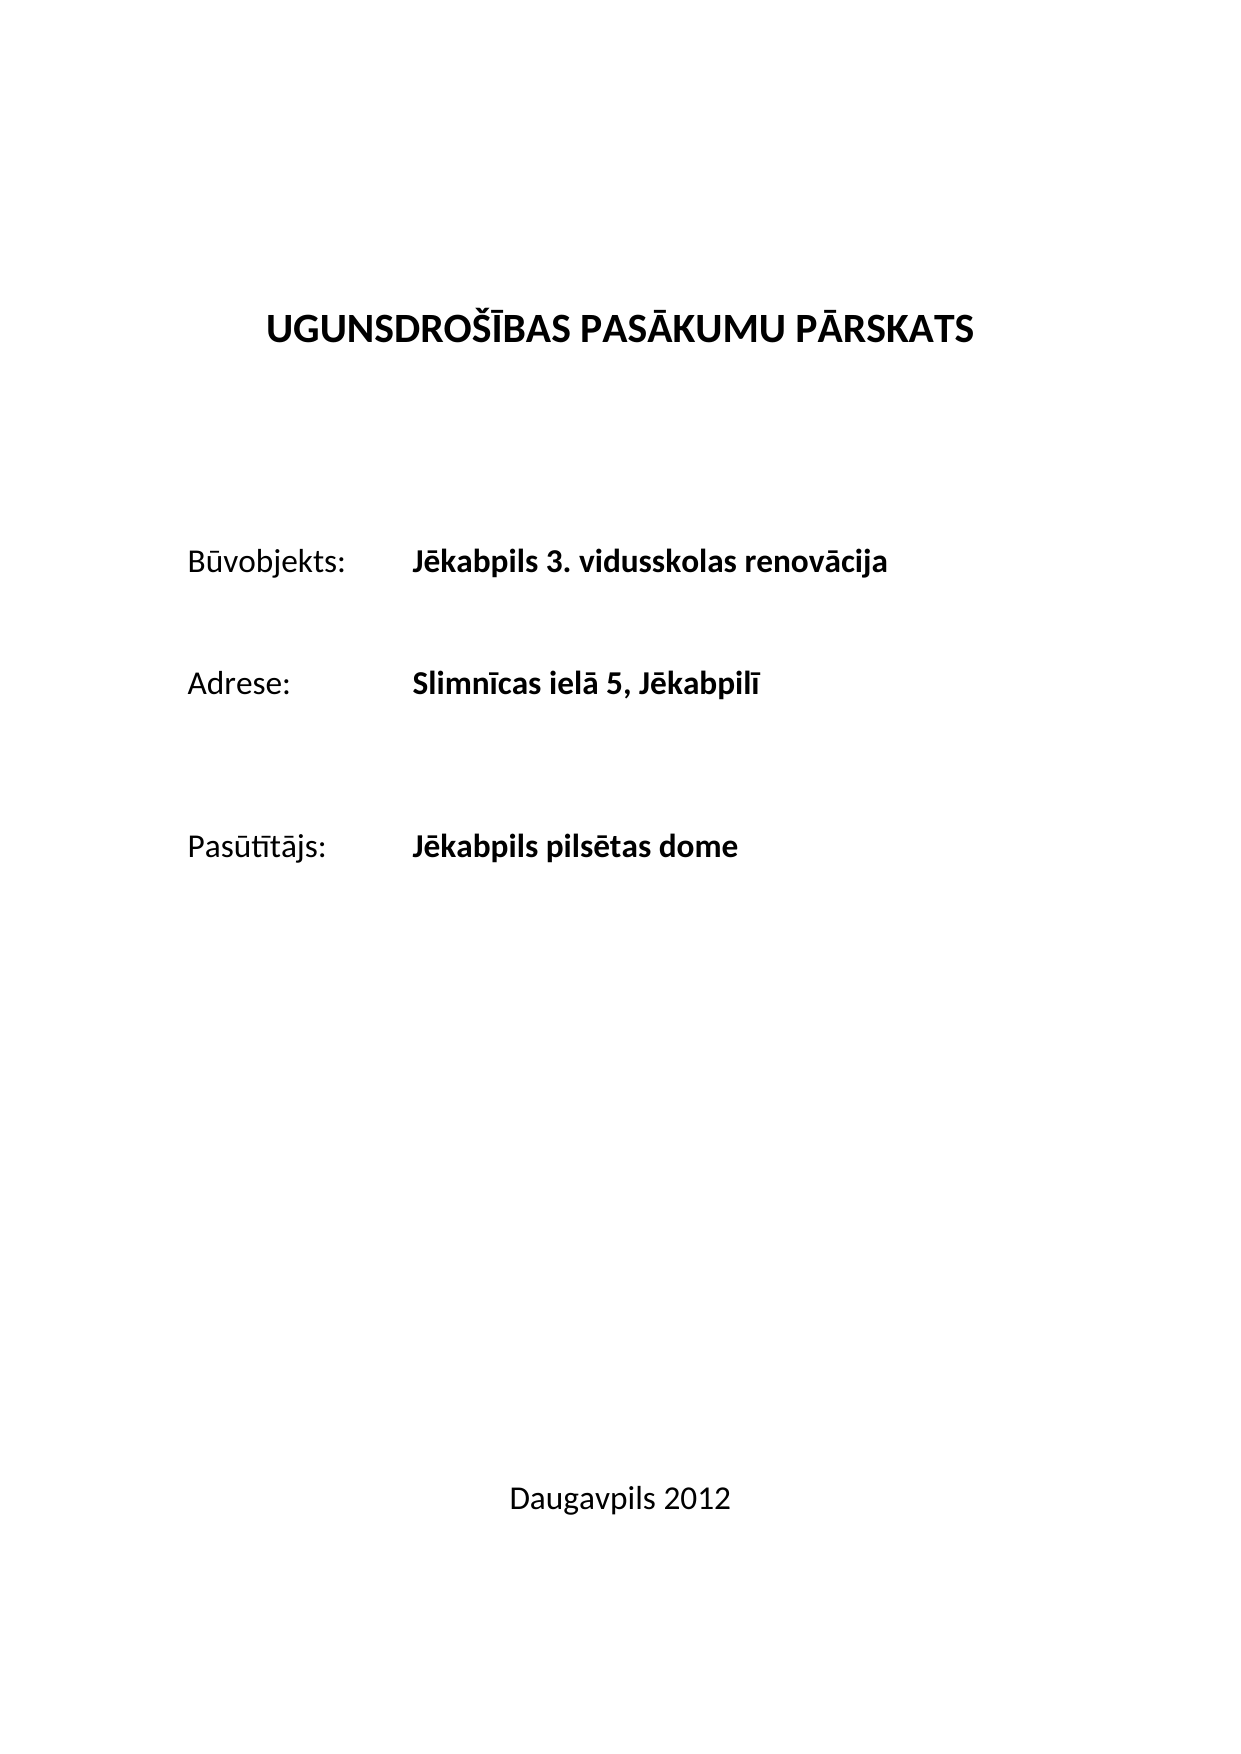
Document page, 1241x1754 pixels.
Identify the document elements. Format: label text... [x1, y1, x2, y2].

text Pasūtītājs: Jēkabpils pilsētas dome [187, 825, 1053, 866]
text Adrese: Slimnīcas ielā 5, Jēkabpilī [187, 662, 1109, 703]
text Daugavpils 2012 [187, 1477, 1053, 1518]
text UGUNSDROŠĪBAS PASĀKUMU PĀRSKATS [187, 302, 1053, 353]
text Būvobjekts: Jēkabpils 3. vidusskolas renovācija [187, 540, 1109, 581]
